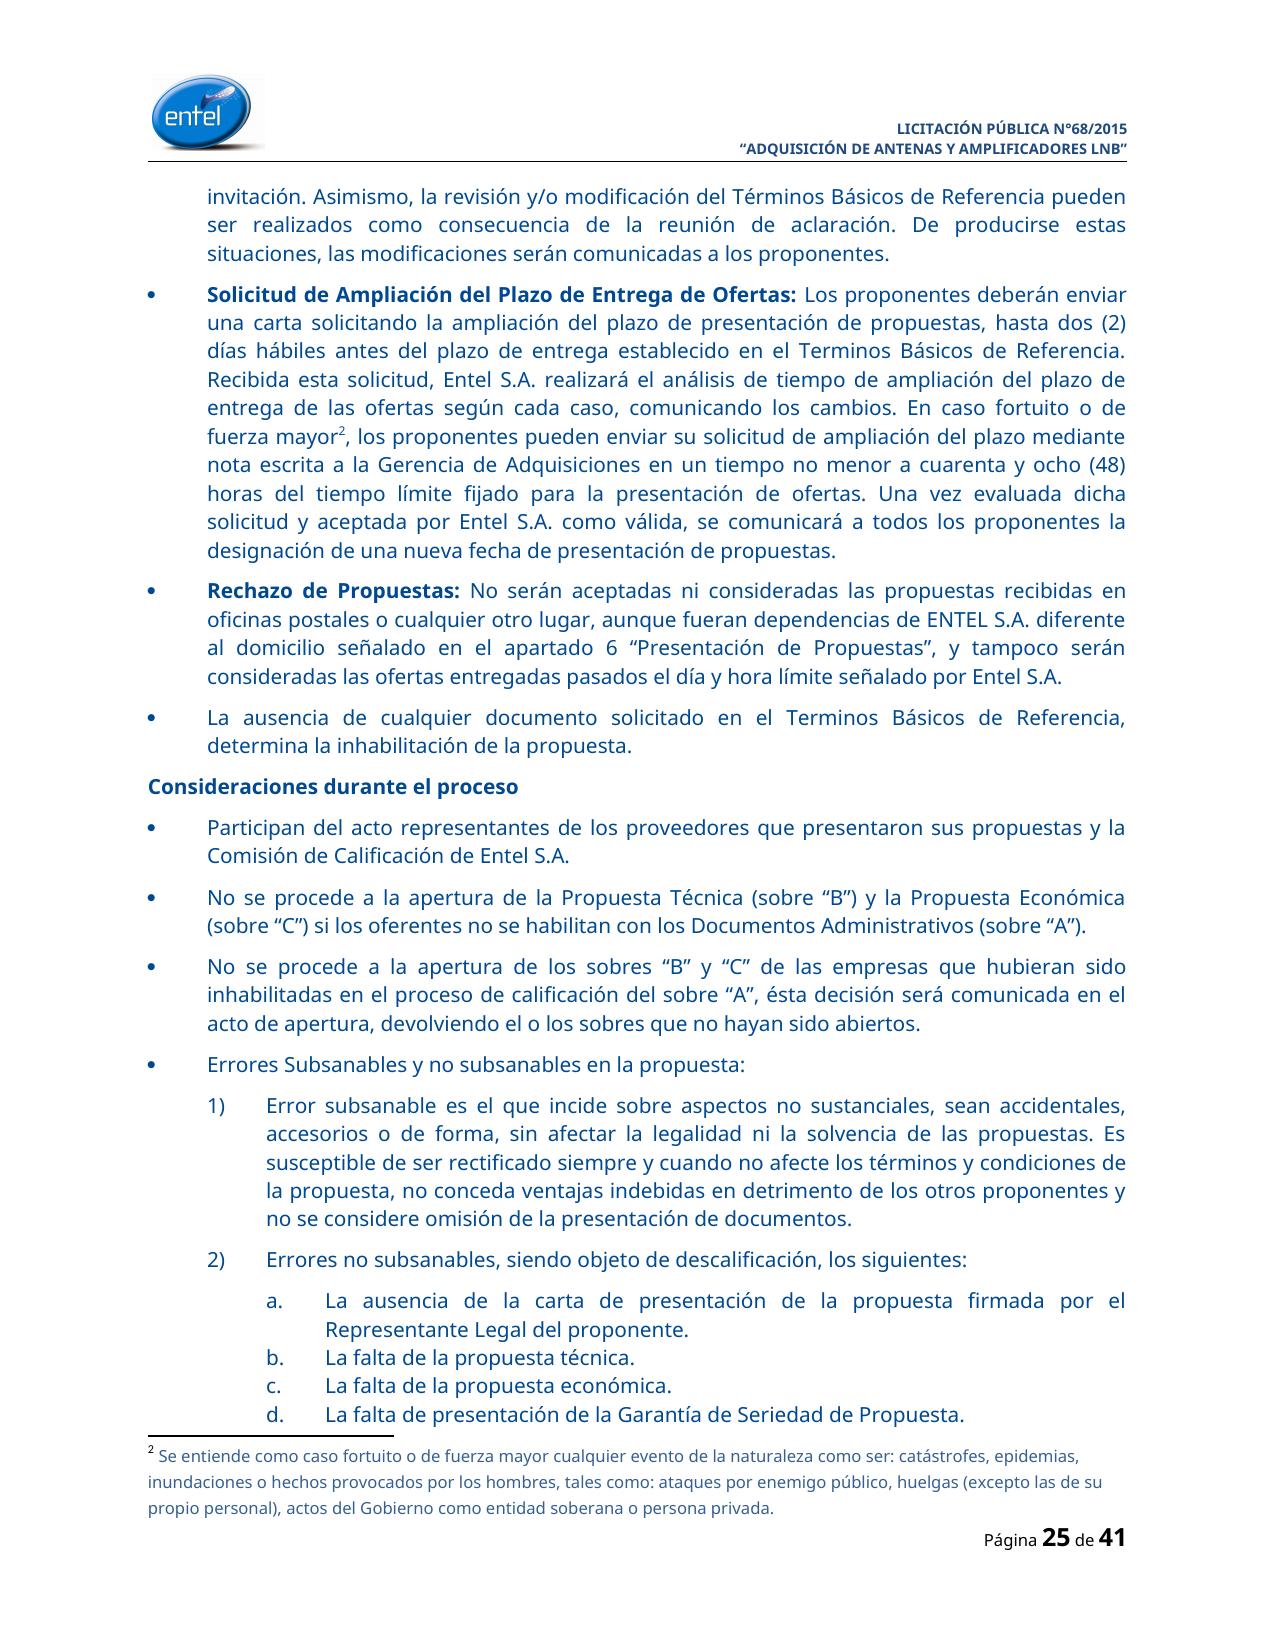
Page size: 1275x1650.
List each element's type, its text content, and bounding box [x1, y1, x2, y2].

list No se procede a la apertura de la Propuesta Técnica (sobre “B”) y la Propuesta Económica (sobre “C”) si los oferentes no se habilitan con los Documentos Administrativos (sobre “A”). [148, 883, 1127, 939]
list Solicitud de Ampliación del Plazo de Entrega de Ofertas: Los proponentes deberán enviar una carta solicitando la ampliación del plazo de presentación de propuestas, hasta dos (2) días hábiles antes del plazo de entrega establecido en el Terminos Básicos de Referencia. Recibida esta solicitud, Entel S.A. realizará el análisis de tiempo de ampliación del plazo de entrega de las ofertas según cada caso, comunicando los cambios. En caso fortuito o de fuerza mayor, los proponentes pueden enviar su solicitud de ampliación del plazo mediante nota escrita a la Gerencia de Adquisiciones en un tiempo no menor a cuarenta y ocho (48) horas del tiempo límite fijado para la presentación de ofertas. Una vez evaluada dicha solicitud y aceptada por Entel S.A. como válida, se comunicará a todos los proponentes la designación de una nueva fecha de presentación de propuestas. [148, 280, 1127, 564]
list La falta de la propuesta técnica. [266, 1343, 1127, 1372]
list La falta de presentación de la Garantía de Seriedad de Propuesta. [266, 1400, 1127, 1428]
picture [151, 73, 265, 151]
list Errores no subsanables, siendo objeto de descalificación, los siguientes: [207, 1245, 1127, 1274]
list La ausencia de la carta de presentación de la propuesta firmada por el Representante Legal del proponente. [266, 1286, 1127, 1343]
text Consideraciones durante el proceso [148, 772, 1127, 801]
list No se procede a la apertura de los sobres “B” y “C” de las empresas que hubieran sido inhabilitadas en el proceso de calificación del sobre “A”, ésta decisión será comunicada en el acto de apertura, devolviendo el o los sobres que no hayan sido abiertos. [148, 952, 1127, 1037]
list Error subsanable es el que incide sobre aspectos no sustanciales, sean accidentales, accesorios o de forma, sin afectar la legalidad ni la solvencia de las propuestas. Es susceptible de ser rectificado siempre y cuando no afecte los términos y condiciones de la propuesta, no conceda ventajas indebidas en detrimento de los otros proponentes y no se considere omisión de la presentación de documentos. [207, 1091, 1127, 1233]
list La ausencia de cualquier documento solicitado en el Terminos Básicos de Referencia, determina la inhabilitación de la propuesta. [148, 703, 1127, 760]
list La falta de la propuesta económica. [266, 1372, 1127, 1400]
list Participan del acto representantes de los proveedores que presentaron sus propuestas y la Comisión de Calificación de Entel S.A. [148, 813, 1127, 870]
list Errores Subsanables y no subsanables en la propuesta: [148, 1050, 1127, 1078]
list Rechazo de Propuestas: No serán aceptadas ni consideradas las propuestas recibidas en oficinas postales o cualquier otro lugar, aunque fueran dependencias de ENTEL S.A. diferente al domicilio señalado en el apartado 6 “Presentación de Propuestas”, y tampoco serán consideradas las ofertas entregadas pasados el día y hora límite señalado por Entel S.A. [148, 577, 1127, 690]
